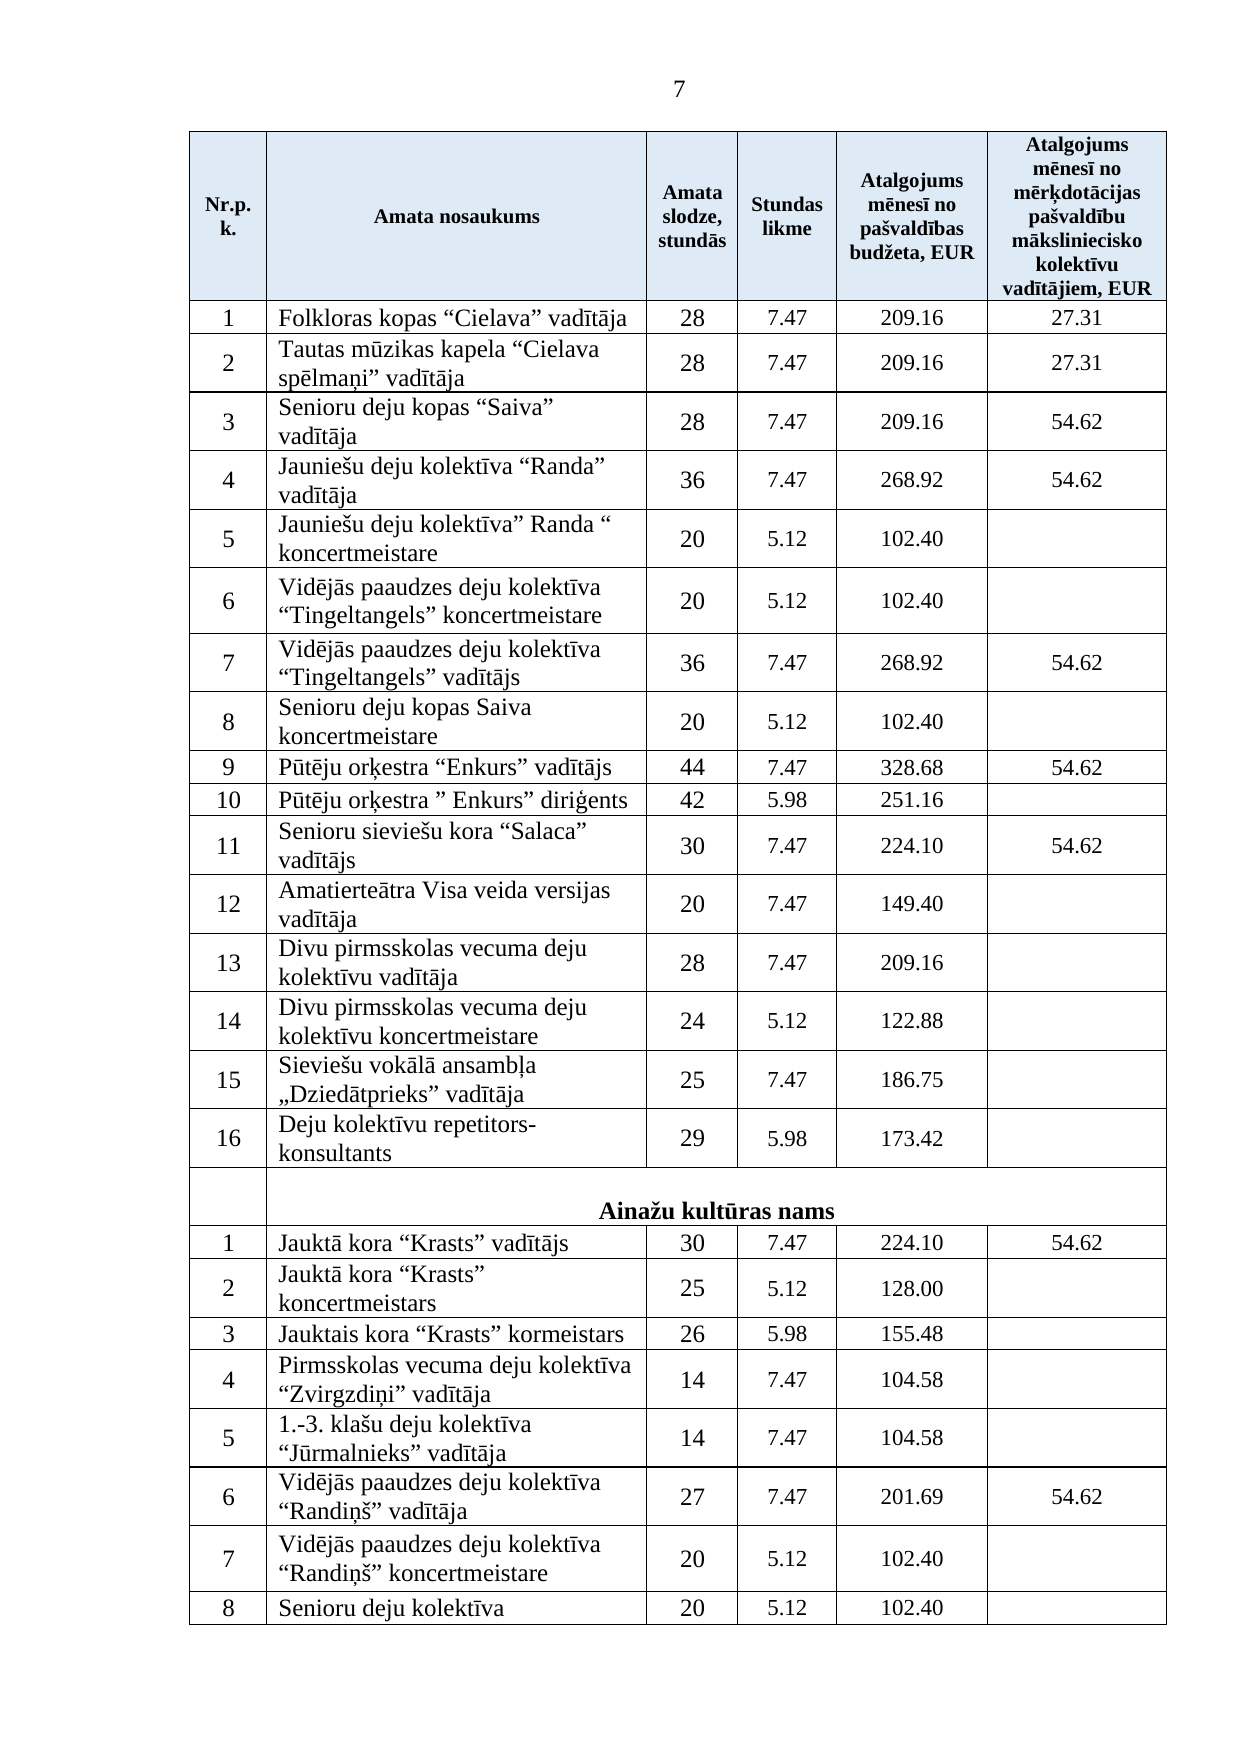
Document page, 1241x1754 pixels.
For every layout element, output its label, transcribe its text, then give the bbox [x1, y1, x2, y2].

table_cell 5.12 [738, 510, 836, 567]
table_cell 20 [647, 1526, 737, 1591]
table_cell Divu pirmsskolas vecuma deju kolektīvu vadītāja [267, 934, 646, 991]
table_cell Senioru deju kopas “Saiva” vadītāja [267, 393, 646, 450]
table_cell 28 [647, 301, 737, 333]
table_cell 173.42 [837, 1109, 987, 1167]
table_cell 5.98 [738, 784, 836, 815]
table_cell 26 [647, 1318, 737, 1349]
table_cell 5.12 [738, 992, 836, 1049]
table_cell Amatierteātra Visa veida versijas vadītāja [267, 875, 646, 932]
table_cell 11 [190, 816, 266, 874]
table_cell 224.10 [837, 816, 987, 874]
table_cell 28 [647, 393, 737, 450]
table_cell 5 [190, 510, 266, 567]
table_cell 54.62 [988, 751, 1166, 783]
table_cell 7.47 [738, 393, 836, 450]
table_cell 128.00 [837, 1259, 987, 1317]
table_cell 149.40 [837, 875, 987, 932]
table_cell Pūtēju orķestra “Enkurs” vadītājs [267, 751, 646, 783]
table_cell 29 [647, 1109, 737, 1167]
table_cell 268.92 [837, 634, 987, 691]
table_cell 122.88 [837, 992, 987, 1049]
table_cell [988, 1592, 1166, 1623]
table_cell 3 [190, 1318, 266, 1349]
table_cell 7.47 [738, 816, 836, 874]
table_cell 7.47 [738, 1226, 836, 1258]
table_cell [190, 1168, 266, 1225]
table_cell [988, 1259, 1166, 1317]
table_cell Jauktais kora “Krasts” kormeistars [267, 1318, 646, 1349]
table_cell 6 [190, 1468, 266, 1525]
table_cell 1.-3. klašu deju kolektīva “Jūrmalnieks” vadītāja [267, 1409, 646, 1466]
table_cell 54.62 [988, 451, 1166, 508]
table_cell 104.58 [837, 1409, 987, 1466]
table_cell 328.68 [837, 751, 987, 783]
table_cell 54.62 [988, 1468, 1166, 1525]
table_cell 209.16 [837, 934, 987, 991]
table_cell 3 [190, 393, 266, 450]
table_cell Tautas mūzikas kapela “Cielava spēlmaņi” vadītāja [267, 334, 646, 391]
table_header Amata nosaukums [267, 132, 646, 300]
table_cell 25 [647, 1051, 737, 1108]
table_header Amata slodze, stundās [647, 132, 737, 300]
table_cell 27.31 [988, 334, 1166, 391]
table_cell Vidējās paaudzes deju kolektīva “Tingeltangels” koncertmeistare [267, 568, 646, 633]
table_cell 155.48 [837, 1318, 987, 1349]
table_cell 12 [190, 875, 266, 932]
table_cell 5.12 [738, 568, 836, 633]
table_cell 13 [190, 934, 266, 991]
table_cell [988, 1409, 1166, 1466]
table_cell 36 [647, 451, 737, 508]
table_cell [988, 692, 1166, 750]
table_header Nr.p. k. [190, 132, 266, 300]
table_cell 5.12 [738, 1259, 836, 1317]
table_cell 42 [647, 784, 737, 815]
table_cell 15 [190, 1051, 266, 1108]
table_cell 7.47 [738, 1468, 836, 1525]
table_cell Pūtēju orķestra ” Enkurs” diriģents [267, 784, 646, 815]
table_cell 7 [190, 1526, 266, 1591]
table_cell Jauktā kora “Krasts” koncertmeistars [267, 1259, 646, 1317]
table_cell [988, 934, 1166, 991]
table_cell 7.47 [738, 1350, 836, 1408]
table_cell 54.62 [988, 634, 1166, 691]
table_cell 186.75 [837, 1051, 987, 1108]
table_cell 28 [647, 934, 737, 991]
table_cell 104.58 [837, 1350, 987, 1408]
table_cell 7.47 [738, 451, 836, 508]
table_cell 209.16 [837, 393, 987, 450]
table_cell Jauktā kora “Krasts” vadītājs [267, 1226, 646, 1258]
table_cell [988, 568, 1166, 633]
table_cell 102.40 [837, 568, 987, 633]
table_cell Deju kolektīvu repetitors-konsultants [267, 1109, 646, 1167]
table_cell [988, 784, 1166, 815]
table_cell 14 [190, 992, 266, 1049]
table_cell 30 [647, 816, 737, 874]
table_cell 5.12 [738, 692, 836, 750]
table_cell [988, 1526, 1166, 1591]
table_cell Senioru deju kolektīva “Raduraksti” koncertmeistara [267, 1592, 646, 1623]
table_cell 251.16 [837, 784, 987, 815]
table_header Stundas likme [738, 132, 836, 300]
table_cell 5.12 [738, 1592, 836, 1623]
table_cell 9 [190, 751, 266, 783]
table_cell 20 [647, 1592, 737, 1623]
table_cell Divu pirmsskolas vecuma deju kolektīvu koncertmeistare [267, 992, 646, 1049]
table_cell 28 [647, 334, 737, 391]
table_cell 20 [647, 568, 737, 633]
table_cell 1 [190, 301, 266, 333]
table_cell Vidējās paaudzes deju kolektīva “Tingeltangels” vadītājs [267, 634, 646, 691]
table_cell 20 [647, 692, 737, 750]
table_cell 16 [190, 1109, 266, 1167]
table_cell 25 [647, 1259, 737, 1317]
table_cell 44 [647, 751, 737, 783]
table_cell 268.92 [837, 451, 987, 508]
table_cell 102.40 [837, 510, 987, 567]
table_cell 201.69 [837, 1468, 987, 1525]
table_cell 6 [190, 568, 266, 633]
table_cell Pirmsskolas vecuma deju kolektīva “Zvirgzdiņi” vadītāja [267, 1350, 646, 1408]
table_cell Folkloras kopas “Cielava” vadītāja [267, 301, 646, 333]
table_cell [988, 992, 1166, 1049]
table_cell 209.16 [837, 334, 987, 391]
table_cell [988, 510, 1166, 567]
table_cell 224.10 [837, 1226, 987, 1258]
table_cell 7.47 [738, 334, 836, 391]
table_cell 54.62 [988, 1226, 1166, 1258]
table_cell 5.12 [738, 1526, 836, 1591]
table_cell 102.40 [837, 1592, 987, 1623]
table_cell Vidējās paaudzes deju kolektīva “Randiņš” koncertmeistare [267, 1526, 646, 1591]
table_cell 20 [647, 875, 737, 932]
table_cell 1 [190, 1226, 266, 1258]
table_cell 27.31 [988, 301, 1166, 333]
table_cell 2 [190, 334, 266, 391]
table_cell Senioru sieviešu kora “Salaca” vadītājs [267, 816, 646, 874]
table_cell 30 [647, 1226, 737, 1258]
table_cell Jauniešu deju kolektīva” Randa “ koncertmeistare [267, 510, 646, 567]
table_cell 7.47 [738, 301, 836, 333]
table_cell 2 [190, 1259, 266, 1317]
table_cell 14 [647, 1409, 737, 1466]
table_cell [988, 875, 1166, 932]
table_cell 4 [190, 451, 266, 508]
table_cell 10 [190, 784, 266, 815]
table_cell 102.40 [837, 1526, 987, 1591]
table_cell [988, 1051, 1166, 1108]
table_cell 5.98 [738, 1318, 836, 1349]
table_cell 7.47 [738, 1051, 836, 1108]
table_cell 8 [190, 692, 266, 750]
table_cell Vidējās paaudzes deju kolektīva “Randiņš” vadītāja [267, 1468, 646, 1525]
table_cell 54.62 [988, 816, 1166, 874]
table_cell [988, 1350, 1166, 1408]
table_cell Senioru deju kopas Saiva koncertmeistare [267, 692, 646, 750]
table_cell 7 [190, 634, 266, 691]
table_cell 7.47 [738, 634, 836, 691]
table_cell Jauniešu deju kolektīva “Randa” vadītāja [267, 451, 646, 508]
table_cell 24 [647, 992, 737, 1049]
table_cell 20 [647, 510, 737, 567]
table_cell 14 [647, 1350, 737, 1408]
table_header Atalgojums mēnesī no mērķdotācijas pašvaldību māksliniecisko kolektīvu vadītājiem, EUR [988, 132, 1166, 300]
table_cell 5 [190, 1409, 266, 1466]
table_cell [988, 1109, 1166, 1167]
table_cell 209.16 [837, 301, 987, 333]
table_header Atalgojums mēnesī no pašvaldības budžeta, EUR [837, 132, 987, 300]
table_cell 5.98 [738, 1109, 836, 1167]
table_cell 36 [647, 634, 737, 691]
table_cell Sieviešu vokālā ansambļa „Dziedātprieks” vadītāja [267, 1051, 646, 1108]
table_cell 7.47 [738, 875, 836, 932]
table_cell Ainažu kultūras nams [267, 1168, 1166, 1225]
table_cell 7.47 [738, 1409, 836, 1466]
table_cell [988, 1318, 1166, 1349]
table_cell 102.40 [837, 692, 987, 750]
table_cell 8 [190, 1592, 266, 1623]
table_cell 7.47 [738, 934, 836, 991]
table_cell 54.62 [988, 393, 1166, 450]
table_cell 27 [647, 1468, 737, 1525]
table_cell 4 [190, 1350, 266, 1408]
table_cell 7.47 [738, 751, 836, 783]
